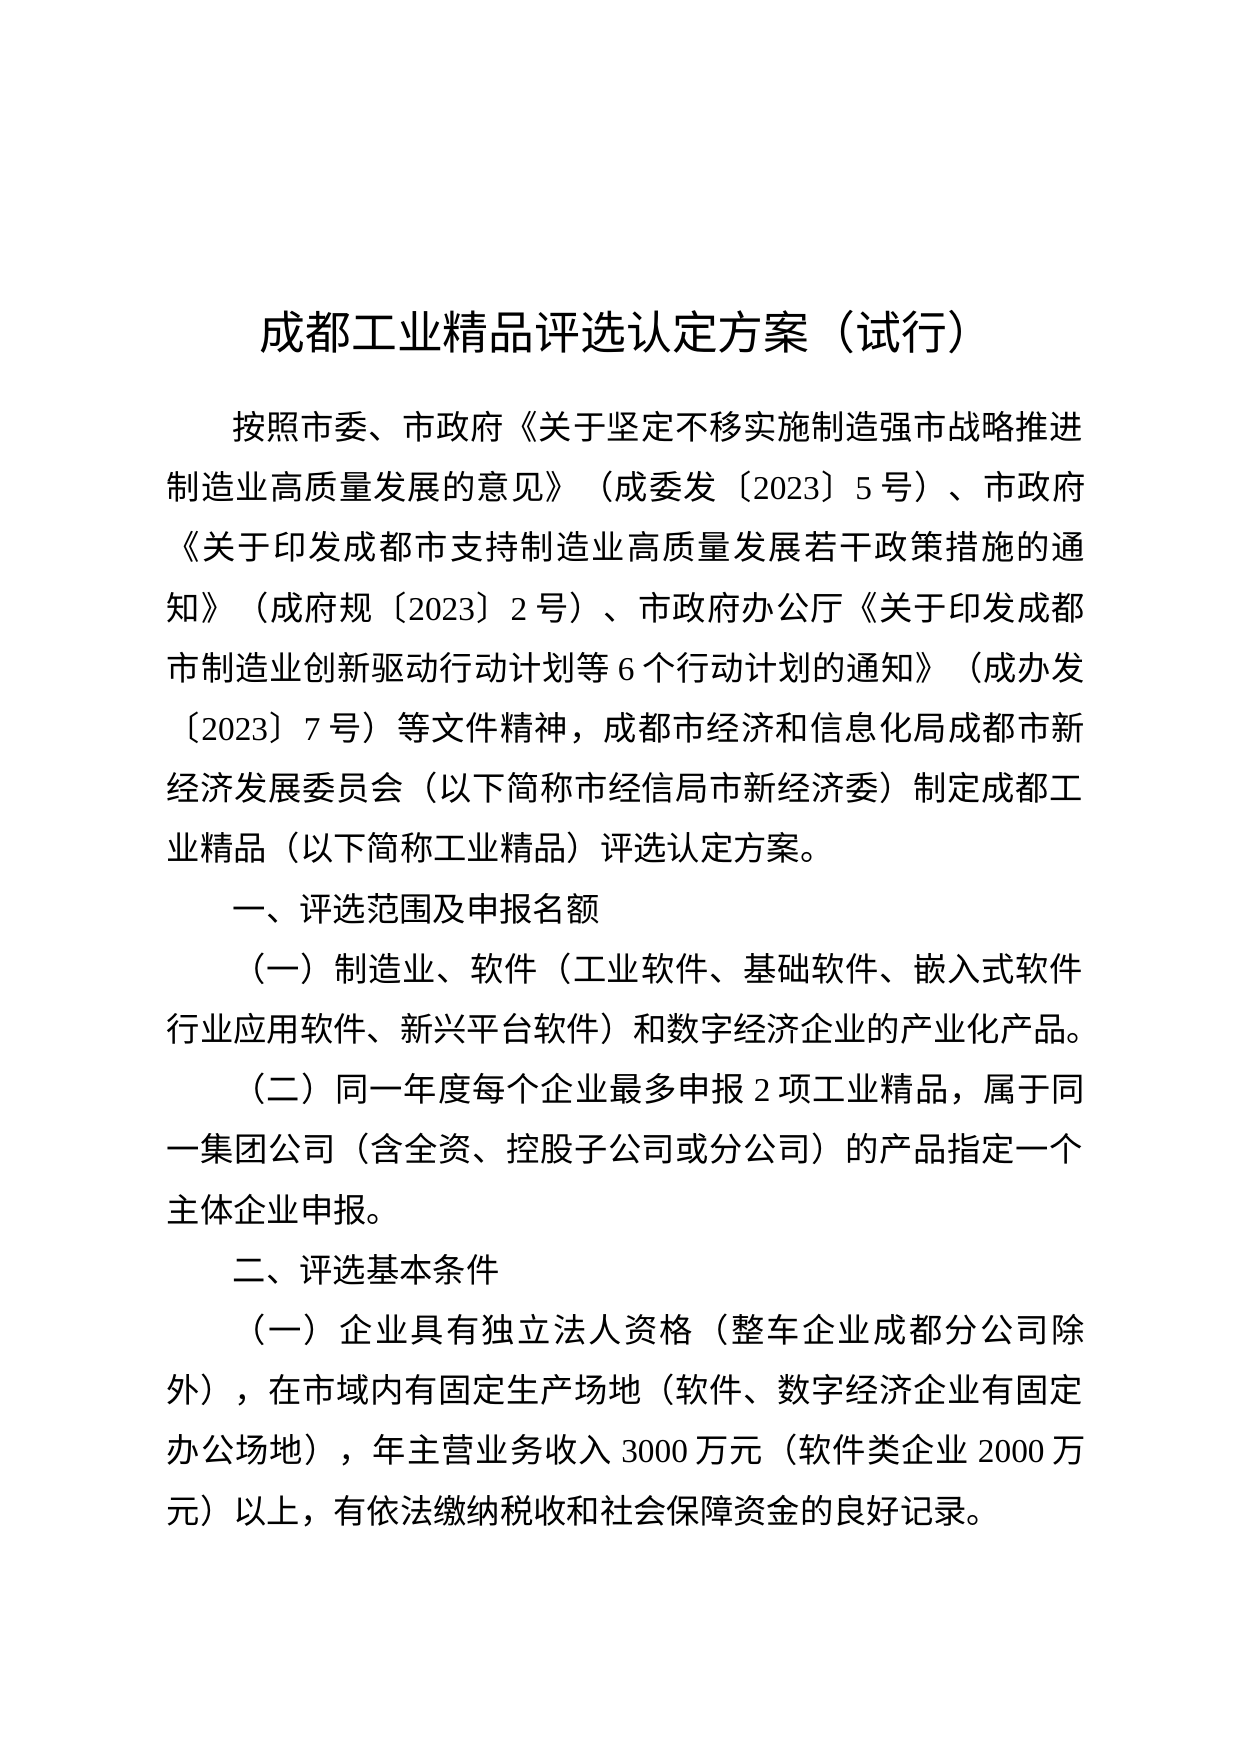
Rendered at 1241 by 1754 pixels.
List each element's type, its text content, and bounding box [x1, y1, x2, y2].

text 二、评选基本条件 [167, 1244, 1085, 1292]
text 成都工业精品评选认定方案（试行） [167, 296, 1085, 362]
text （二）同一年度每个企业最多申报2项工业精品，属于同一集团公司（含全资、控股子公司或分公司）的产品指定一个主体企业申报。 [167, 1063, 1085, 1232]
text （一）制造业、软件（工业软件、基础软件、嵌入式软件、行业应用软件、新兴平台软件）和数字经济企业的产业化产品。 [167, 943, 1085, 1051]
text （一）企业具有独立法人资格（整车企业成都分公司除外），在市域内有固定生产场地（软件、数字经济企业有固定办公场地），年主营业务收入3000万元（软件类企业2000万元）以上，有依法缴纳税收和社会保障资金的良好记录。 [167, 1304, 1085, 1533]
text 一、评选范围及申报名额 [167, 882, 1085, 931]
text 按照市委、市政府《关于坚定不移实施制造强市战略推进制造业高质量发展的意见》（成委发〔2023〕5号）、市政府《关于印发成都市支持制造业高质量发展若干政策措施的通知》（成府规〔2023〕2号）、市政府办公厅《关于印发成都市制造业创新驱动行动计划等6个行动计划的通知》（成办发〔2023〕7号）等文件精神，成都市经济和信息化局成都市新经济发展委员会（以下简称市经信局市新经济委）制定成都工业精品（以下简称工业精品）评选认定方案。 [167, 401, 1085, 870]
